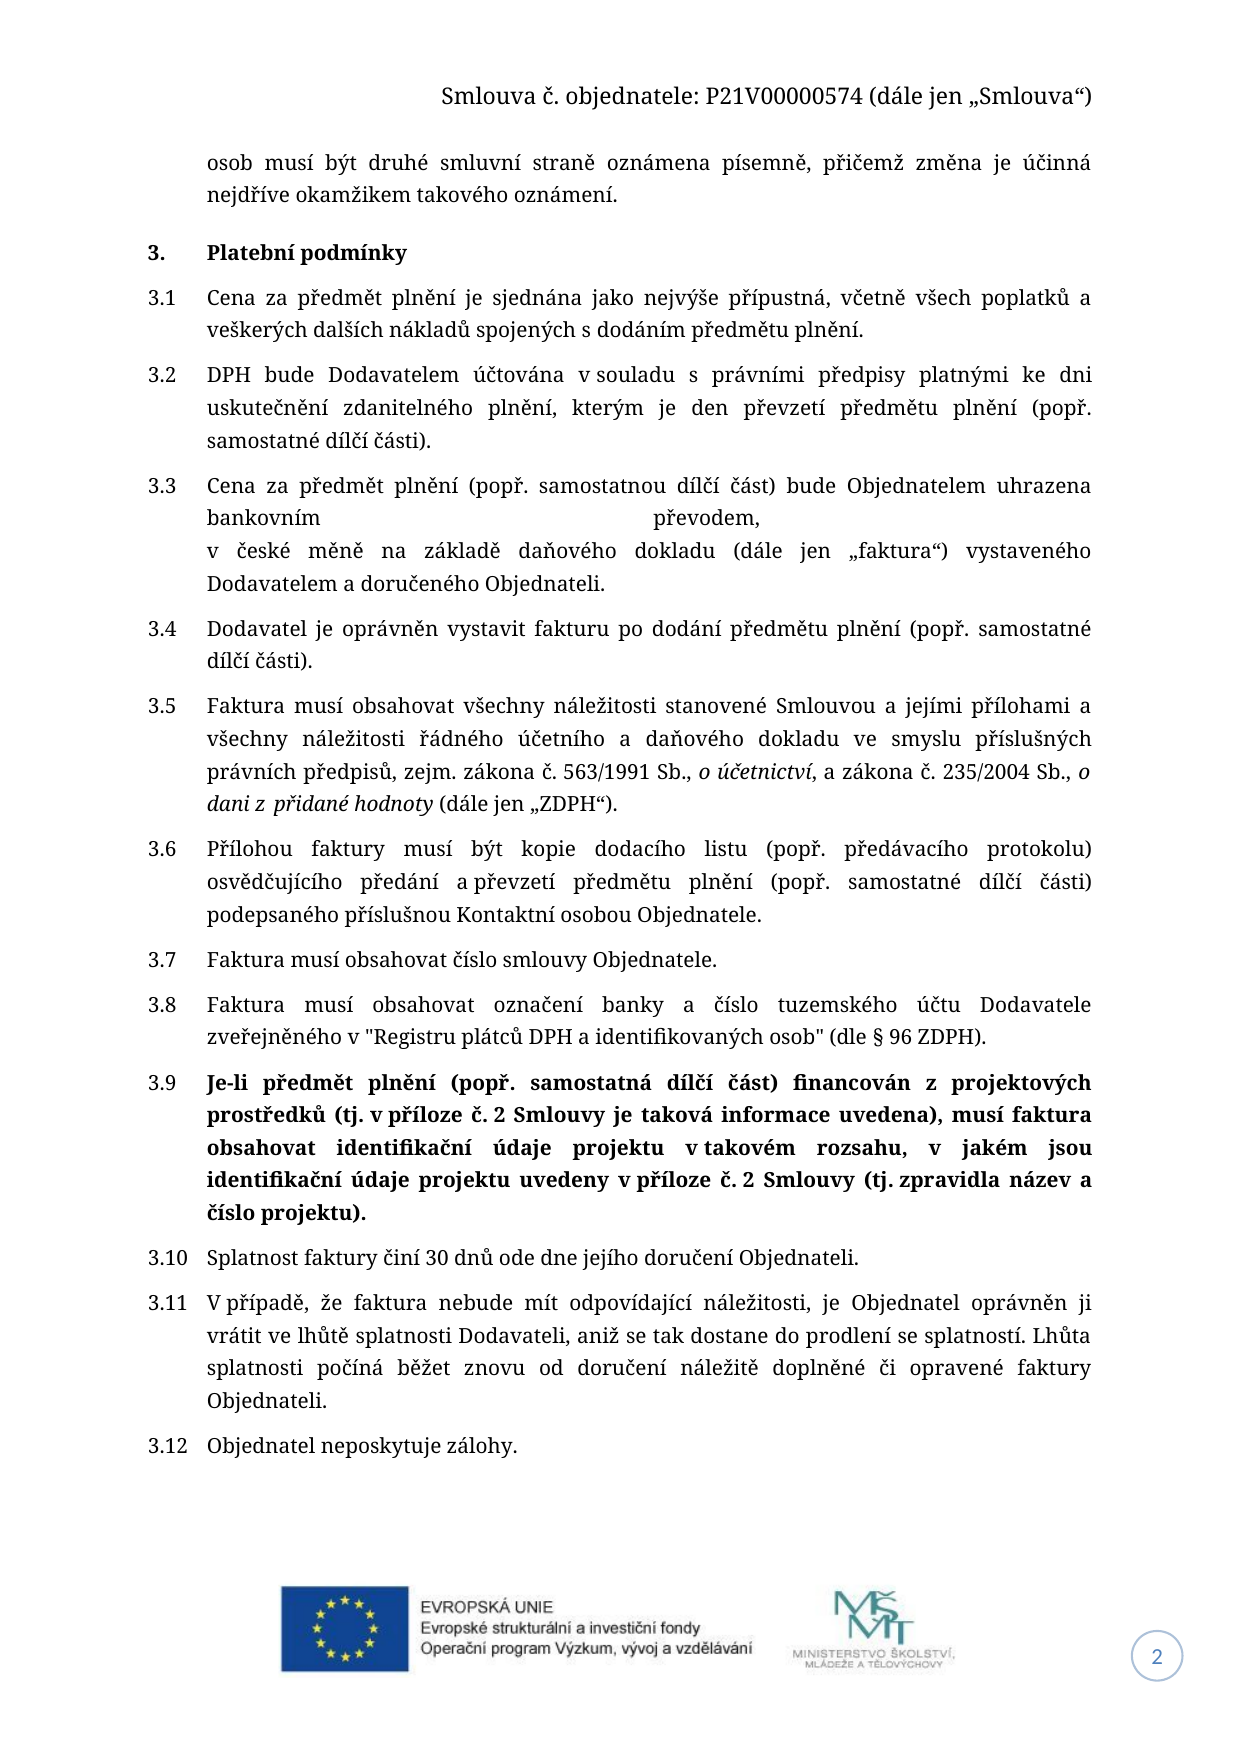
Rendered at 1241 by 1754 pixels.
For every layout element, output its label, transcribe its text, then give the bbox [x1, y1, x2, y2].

list Cena za předmět plnění (popř. samostatnou dílčí část) bude Objednatelem uhrazena bankovním převodem, v české měně na základě daňového dokladu (dále jen „faktura“) vystaveného Dodavatelem a doručeného Objednateli. [148, 471, 1093, 597]
list Faktura musí obsahovat číslo smlouvy Objednatele. [148, 945, 1093, 973]
list Faktura musí obsahovat označení banky a číslo tuzemského účtu Dodavatele zveřejněného v "Registru plátců DPH a identifikovaných osob" (dle § 96 ZDPH). [148, 990, 1093, 1051]
list Splatnost faktury činí 30 dnů ode dne jejího doručení Objednateli. [148, 1243, 1093, 1272]
list Objednatel neposkytuje zálohy. [148, 1431, 1093, 1459]
list Platební podmínky [148, 238, 1093, 266]
list Přílohou faktury musí být kopie dodacího listu (popř. předávacího protokolu) osvědčujícího předání a převzetí předmětu plnění (popř. samostatné dílčí části) podepsaného příslušnou Kontaktní osobou Objednatele. [148, 834, 1093, 928]
list Faktura musí obsahovat všechny náležitosti stanovené Smlouvou a jejími přílohami a všechny náležitosti řádného účetního a daňového dokladu ve smyslu příslušných právních předpisů, zejm. zákona č. 563/1991 Sb., o účetnictví, a zákona č. 235/2004 Sb., o dani z přidané hodnoty (dále jen „ZDPH“). [148, 692, 1093, 818]
list V případě, že faktura nebude mít odpovídající náležitosti, je Objednatel oprávněn ji vrátit ve lhůtě splatnosti Dodavateli, aniž se tak dostane do prodlení se splatností. Lhůta splatnosti počíná běžet znovu od doručení náležitě doplněné či opravené faktury Objednateli. [148, 1288, 1093, 1414]
list DPH bude Dodavatelem účtována v souladu s právními předpisy platnými ke dni uskutečnění zdanitelného plnění, kterým je den převzetí předmětu plnění (popř. samostatné dílčí části). [148, 361, 1093, 454]
list Cena za předmět plnění je sjednána jako nejvýše přípustná, včetně všech poplatků a veškerých dalších nákladů spojených s dodáním předmětu plnění. [148, 283, 1093, 344]
picture [278, 1581, 962, 1678]
list Je-li předmět plnění (popř. samostatná dílčí část) financován z projektových prostředků (tj. v příloze č. 2 Smlouvy je taková informace uvedena), musí faktura obsahovat identifikační údaje projektu v takovém rozsahu, v jakém jsou identifikační údaje projektu uvedeny v příloze č. 2 Smlouvy (tj. zpravidla název a číslo projektu). [148, 1068, 1093, 1226]
list Dodavatel je oprávněn vystavit fakturu po dodání předmětu plnění (popř. samostatné dílčí části). [148, 614, 1093, 675]
